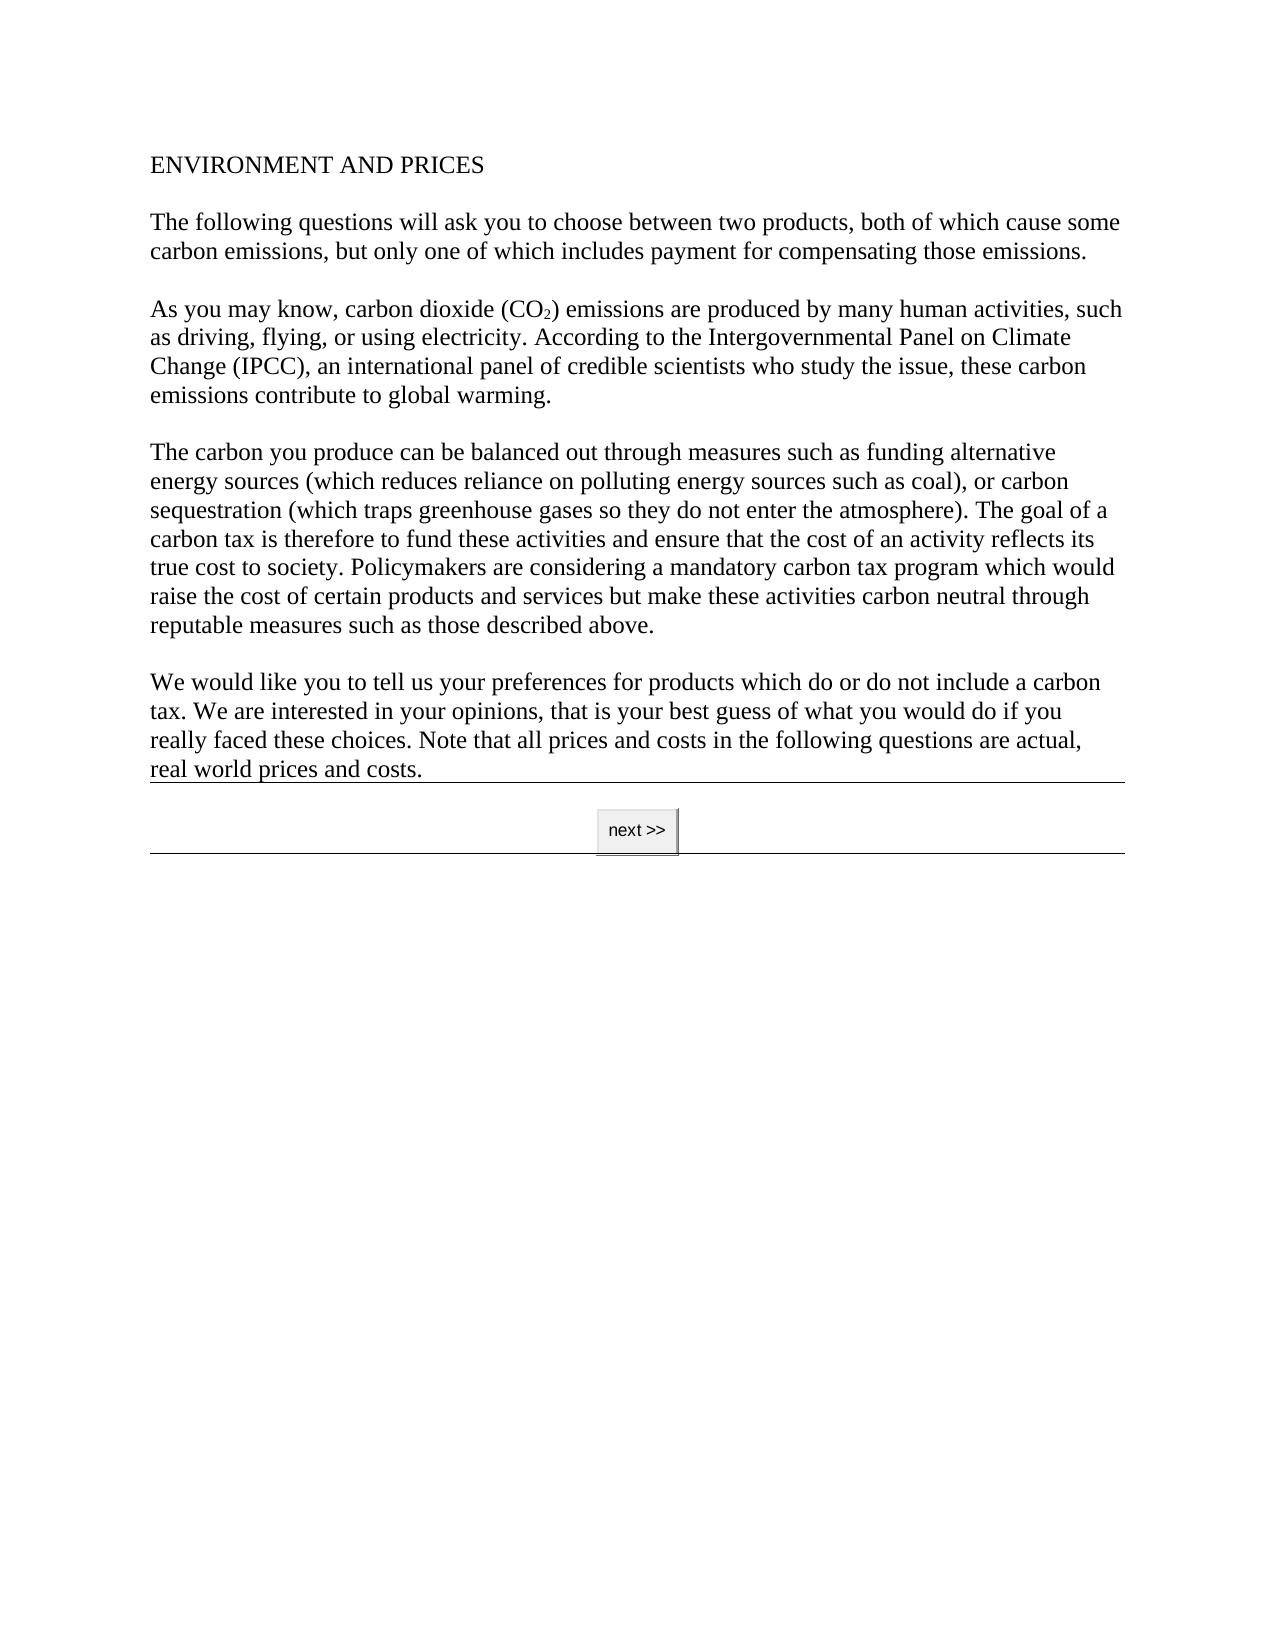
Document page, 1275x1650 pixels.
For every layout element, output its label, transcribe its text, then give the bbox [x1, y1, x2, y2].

text ENVIRONMENT AND PRICES [150, 150, 1125, 179]
text The following questions will ask you to choose between two products, both of which cause some carbon emissions, but only one of which includes payment for compensating those emissions. As you may know, carbon dioxide (CO2) emissions are produced by many human activities, such as driving, flying, or using electricity. According to the Intergovernmental Panel on Climate Change (IPCC), an international panel of credible scientists who study the issue, these carbon emissions contribute to global warming. The carbon you produce can be balanced out through measures such as funding alternative energy sources (which reduces reliance on polluting energy sources such as coal), or carbon sequestration (which traps greenhouse gases so they do not enter the atmosphere). The goal of a carbon tax is therefore to fund these activities and ensure that the cost of an activity reflects its true cost to society. Policymakers are considering a mandatory carbon tax program which would raise the cost of certain products and services but make these activities carbon neutral through reputable measures such as those described above. We would like you to tell us your preferences for products which do or do not include a carbon tax. We are interested in your opinions, that is your best guess of what you would do if you really faced these choices. Note that all prices and costs in the following questions are actual, real world prices and costs. [150, 179, 1125, 782]
